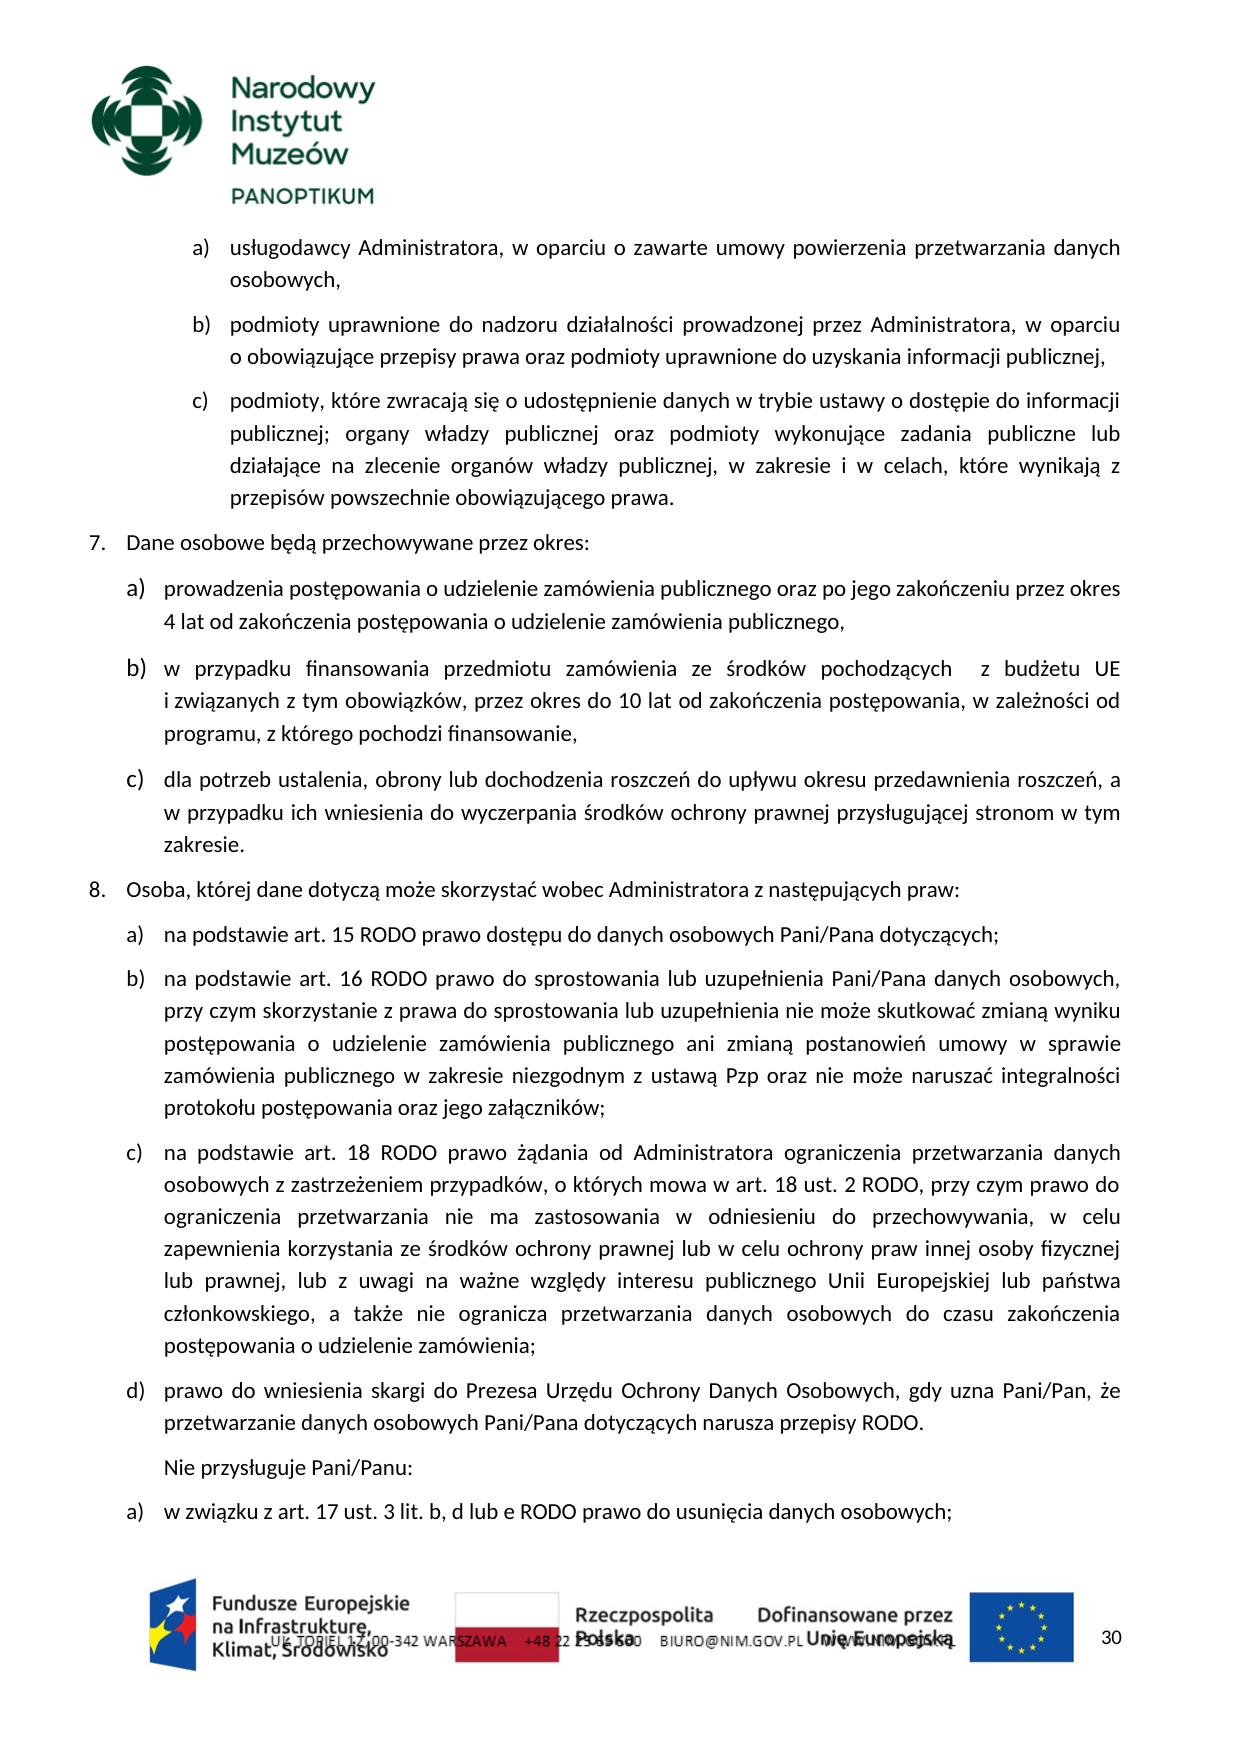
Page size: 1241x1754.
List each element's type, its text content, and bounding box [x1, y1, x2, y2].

list na podstawie art. 16 RODO prawo do sprostowania lub uzupełnienia Pani/Pana danych osobowych, przy czym skorzystanie z prawa do sprostowania lub uzupełnienia nie może skutkować zmianą wyniku postępowania o udzielenie zamówienia publicznego ani zmianą postanowień umowy w sprawie zamówienia publicznego w zakresie niezgodnym z ustawą Pzp oraz nie może naruszać integralności protokołu postępowania oraz jego załączników; [126, 964, 1122, 1121]
list na podstawie art. 15 RODO prawo dostępu do danych osobowych Pani/Pana dotyczących; [126, 920, 1122, 948]
picture [14, 1557, 1213, 1687]
list prawo do wniesienia skargi do Prezesa Urzędu Ochrony Danych Osobowych, gdy uzna Pani/Pan, że przetwarzanie danych osobowych Pani/Pana dotyczących narusza przepisy RODO. [126, 1376, 1122, 1436]
list podmioty uprawnione do nadzoru działalności prowadzonej przez Administratora, w oparciu o obowiązujące przepisy prawa oraz podmioty uprawnione do uzyskania informacji publicznej, [192, 310, 1122, 370]
list w przypadku finansowania przedmiotu zamówienia ze środków pochodzących z budżetu UE i związanych z tym obowiązków, przez okres do 10 lat od zakończenia postępowania, w zależności od programu, z którego pochodzi finansowanie, [126, 652, 1122, 747]
list Osoba, której dane dotyczą może skorzystać wobec Administratora z następujących praw: [89, 875, 1122, 903]
text Nie przysługuje Pani/Panu: [164, 1453, 1122, 1481]
list prowadzenia postępowania o udzielenie zamówienia publicznego oraz po jego zakończeniu przez okres 4 lat od zakończenia postępowania o udzielenie zamówienia publicznego, [126, 573, 1122, 635]
list na podstawie art. 18 RODO prawo żądania od Administratora ograniczenia przetwarzania danych osobowych z zastrzeżeniem przypadków, o których mowa w art. 18 ust. 2 RODO, przy czym prawo do ograniczenia przetwarzania nie ma zastosowania w odniesieniu do przechowywania, w celu zapewnienia korzystania ze środków ochrony prawnej lub w celu ochrony praw innej osoby fizycznej lub prawnej, lub z uwagi na ważne względy interesu publicznego Unii Europejskiej lub państwa członkowskiego, a także nie ogranicza przetwarzania danych osobowych do czasu zakończenia postępowania o udzielenie zamówienia; [126, 1138, 1122, 1359]
list dla potrzeb ustalenia, obrony lub dochodzenia roszczeń do upływu okresu przedawnienia roszczeń, a w przypadku ich wniesienia do wyczerpania środków ochrony prawnej przysługującej stronom w tym zakresie. [126, 763, 1122, 858]
picture [88, 65, 379, 206]
list w związku z art. 17 ust. 3 lit. b, d lub e RODO prawo do usunięcia danych osobowych; [126, 1497, 1122, 1525]
list podmioty, które zwracają się o udostępnienie danych w trybie ustawy o dostępie do informacji publicznej; organy władzy publicznej oraz podmioty wykonujące zadania publiczne lub działające na zlecenie organów władzy publicznej, w zakresie i w celach, które wynikają z przepisów powszechnie obowiązującego prawa. [192, 387, 1122, 511]
list usługodawcy Administratora, w oparciu o zawarte umowy powierzenia przetwarzania danych osobowych, [192, 233, 1122, 293]
list Dane osobowe będą przechowywane przez okres: [89, 528, 1122, 556]
